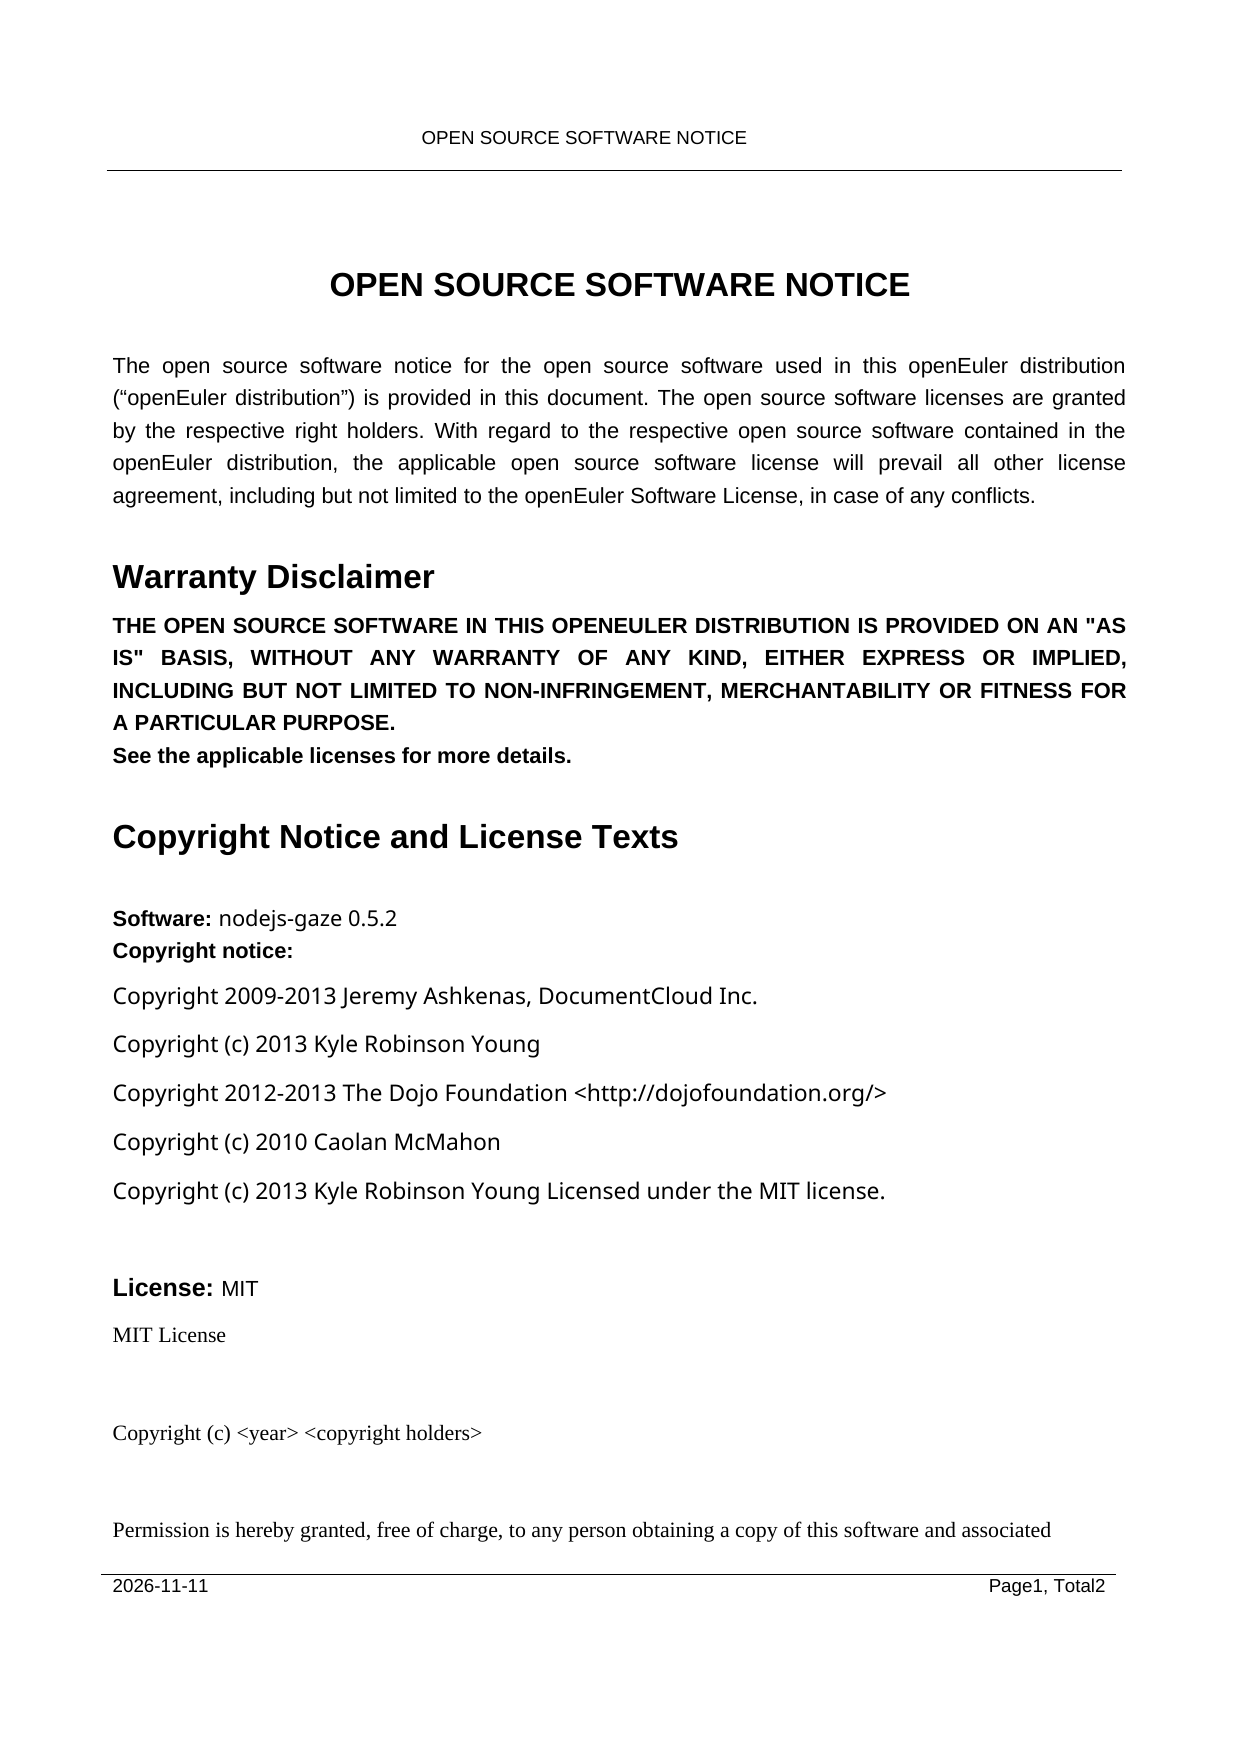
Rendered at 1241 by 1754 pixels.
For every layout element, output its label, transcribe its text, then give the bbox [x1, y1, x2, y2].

text Warranty Disclaimer [112, 544, 1128, 609]
text License: MIT [112, 1272, 1128, 1304]
text The open source software notice for the open source software used in this openEuler distribution (“openEuler distribution”) is provided in this document. The open source software licenses are granted by the respective right holders. With regard to the respective open source software contained in the openEuler distribution, the applicable open source software license will prevail all other license agreement, including but not limited to the openEuler Software License, in case of any conflicts. [112, 349, 1128, 511]
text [112, 1318, 1128, 1546]
text Copyright 2009-2013 Jeremy Ashkenas, DocumentCloud Inc. Copyright (c) 2013 Kyle Robinson Young Copyright 2012-2013 The Dojo Foundation <http://dojofoundation.org/> Copyright (c) 2010 Caolan McMahon Copyright (c) 2013 Kyle Robinson Young Licensed under the MIT license. [112, 979, 1128, 1255]
text OPEN SOURCE SOFTWARE NOTICE [112, 251, 1128, 316]
text THE OPEN SOURCE SOFTWARE IN THIS OPENEULER DISTRIBUTION IS PROVIDED ON AN "AS IS" BASIS, WITHOUT ANY WARRANTY OF ANY KIND, EITHER EXPRESS OR IMPLIED, INCLUDING BUT NOT LIMITED TO NON-INFRINGEMENT, MERCHANTABILITY OR FITNESS FOR A PARTICULAR PURPOSE. See the applicable licenses for more details. [112, 609, 1128, 771]
text Software: nodejs-gaze 0.5.2 [112, 901, 1128, 934]
text Copyright Notice and License Texts [112, 804, 1128, 869]
text Copyright notice: [112, 934, 1128, 966]
